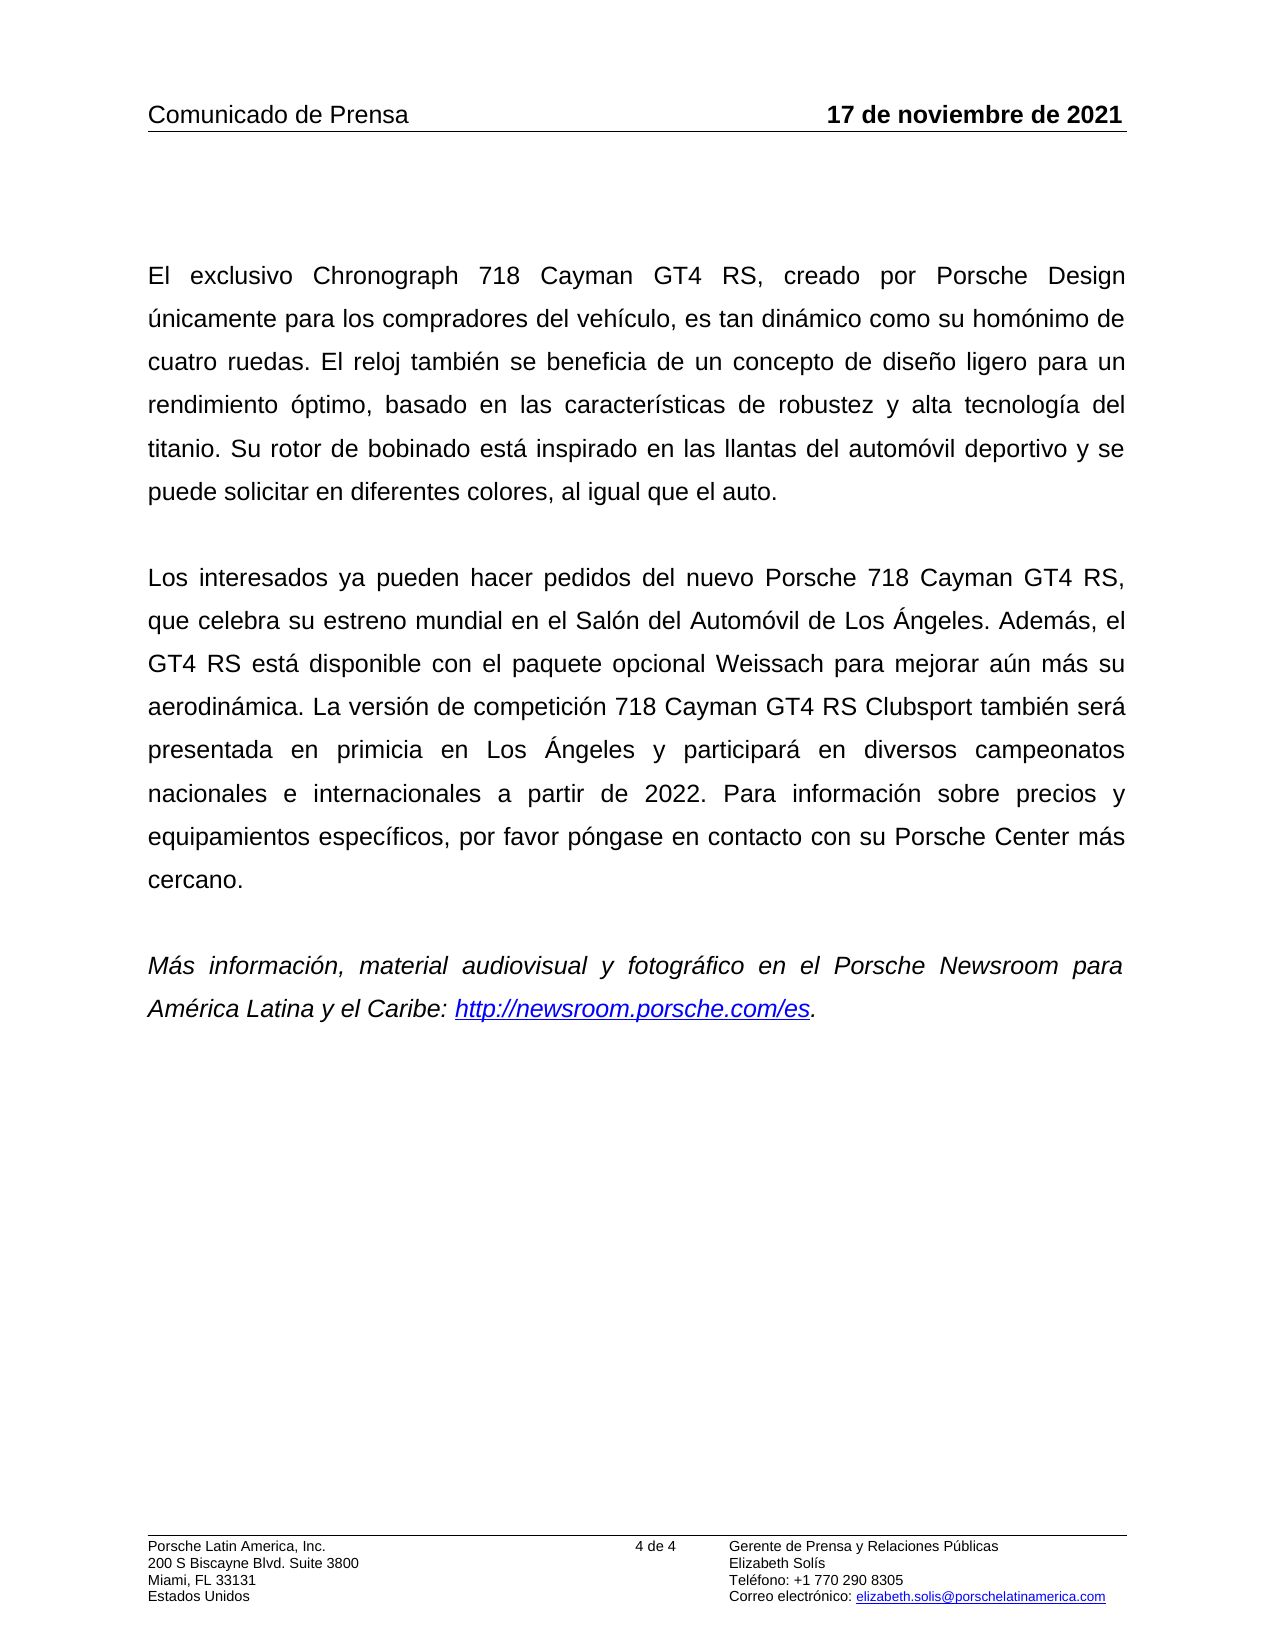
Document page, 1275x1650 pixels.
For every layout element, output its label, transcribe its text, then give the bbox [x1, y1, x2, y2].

text Los interesados ya pueden hacer pedidos del nuevo Porsche 718 Cayman GT4 RS, que celebra su estreno mundial en el Salón del Automóvil de Los Ángeles. Además, el GT4 RS está disponible con el paquete opcional Weissach para mejorar aún más su aerodinámica. La versión de competición 718 Cayman GT4 RS Clubsport también será presentada en primicia en Los Ángeles y participará en diversos campeonatos nacionales e internacionales a partir de 2022. Para información sobre precios y equipamientos específicos, por favor póngase en contacto con su Porsche Center más cercano. [148, 563, 1127, 893]
text Más información, material audiovisual y fotográfico en el Porsche Newsroom para América Latina y el Caribe: http://newsroom.porsche.com/es. [148, 951, 1127, 1023]
text El exclusivo Chronograph 718 Cayman GT4 RS, creado por Porsche Design únicamente para los compradores del vehículo, es tan dinámico como su homónimo de cuatro ruedas. El reloj también se beneficia de un concepto de diseño ligero para un rendimiento óptimo, basado en las características de robustez y alta tecnología del titanio. Su rotor de bobinado está inspirado en las llantas del automóvil deportivo y se puede solicitar en diferentes colores, al igual que el auto. [148, 261, 1127, 505]
